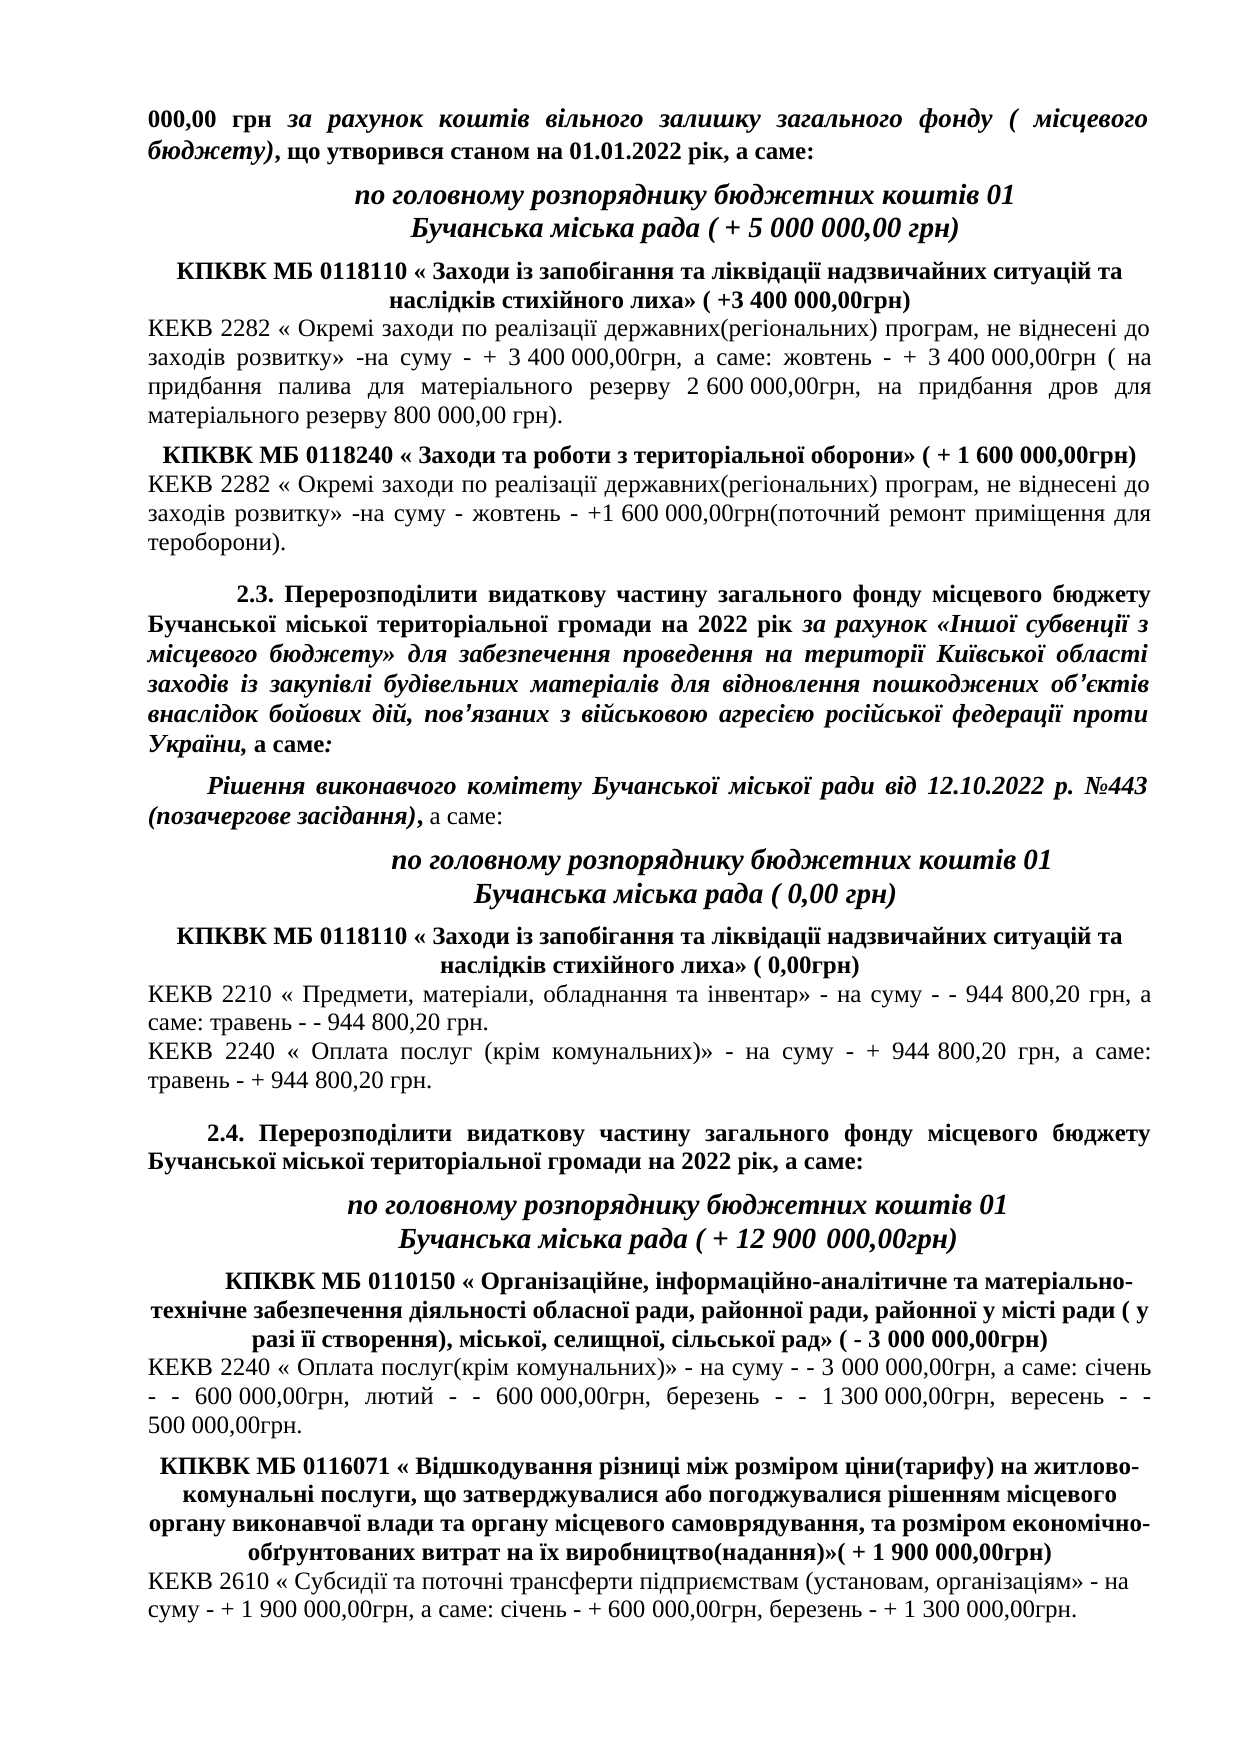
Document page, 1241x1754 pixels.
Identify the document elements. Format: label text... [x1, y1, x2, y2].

text по головному розпоряднику бюджетних коштів 01 [148, 842, 1152, 876]
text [148, 103, 1152, 165]
text Бучанська міська рада ( 0,00 грн) [148, 876, 1152, 909]
text КЕКВ 2610 « Субсидії та поточні трансферти підприємствам (установам, організаціям» - на суму - + 1 900 000,00грн, а саме: січень - + 600 000,00грн, березень - + 1 300 000,00грн. [148, 1566, 1152, 1623]
text КПКВК МБ 0116071 « Відшкодування різниці між розміром ціни(тарифу) на житлово-комунальні послуги, що затверджувалися або погоджувалися рішенням місцевого органу виконавчої влади та органу місцевого самоврядування, та розміром економічно-обґрунтованих витрат на їх виробництво(надання)»( + 1 900 000,00грн) [148, 1451, 1152, 1566]
text 2.3. Перерозподілити видаткову частину загального фонду місцевого бюджету Бучанської міської територіальної громади на 2022 рік за рахунок «Іншої субвенції з місцевого бюджету» для забезпечення проведення на території Київської області заходів із закупівлі будівельних матеріалів для відновлення пошкоджених об’єктів внаслідок бойових дій, пов’язаних з військовою агресією російської федерації проти України, а саме: [148, 579, 1152, 758]
text КЕКВ 2240 « Оплата послуг (крім комунальних)» - на суму - + 944 800,20 грн, а саме: травень - + 944 800,20 грн. [148, 1036, 1152, 1094]
text КЕКВ 2282 « Окремі заходи по реалізації державних(регіональних) програм, не віднесені до заходів розвитку» -на суму - жовтень - +1 600 000,00грн(поточний ремонт приміщення для тероборони). [148, 469, 1152, 555]
text Бучанська міська рада ( + 12 900 000,00грн) [148, 1221, 1152, 1254]
text по головному розпоряднику бюджетних коштів 01 [148, 177, 1152, 210]
text по головному розпоряднику бюджетних коштів 01 [148, 1187, 1152, 1221]
text КЕКВ 2282 « Окремі заходи по реалізації державних(регіональних) програм, не віднесені до заходів розвитку» -на суму - + 3 400 000,00грн, а саме: жовтень - + 3 400 000,00грн ( на придбання палива для матеріального резерву 2 600 000,00грн, на придбання дров для матеріального резерву 800 000,00 грн). [148, 313, 1152, 428]
text КПКВК МБ 0118110 « Заходи із запобігання та ліквідації надзвичайних ситуацій та наслідків стихійного лиха» ( +3 400 000,00грн) [148, 256, 1152, 313]
text КЕКВ 2240 « Оплата послуг(крім комунальних)» - на суму - - 3 000 000,00грн, а саме: січень - - 600 000,00грн, лютий - - 600 000,00грн, березень - - 1 300 000,00грн, вересень - - 500 000,00грн. [148, 1352, 1152, 1439]
text КПКВК МБ 0118240 « Заходи та роботи з територіальної оборони» ( + 1 600 000,00грн) [148, 440, 1152, 469]
text Бучанська міська рада ( + 5 000 000,00 грн) [148, 210, 1152, 244]
text 2.4. Перерозподілити видаткову частину загального фонду місцевого бюджету Бучанської міської територіальної громади на 2022 рік, а саме: [148, 1118, 1152, 1175]
text КЕКВ 2210 « Предмети, матеріали, обладнання та інвентар» - на суму - - 944 800,20 грн, а саме: травень - - 944 800,20 грн. [148, 979, 1152, 1036]
text КПКВК МБ 0110150 « Організаційне, інформаційно-аналітичне та матеріально-технічне забезпечення діяльності обласної ради, районної ради, районної у місті ради ( у разі її створення), міської, селищної, сільської рад» ( - 3 000 000,00грн) [148, 1266, 1152, 1352]
text КПКВК МБ 0118110 « Заходи із запобігання та ліквідації надзвичайних ситуацій та наслідків стихійного лиха» ( 0,00грн) [148, 921, 1152, 979]
text Рішення виконавчого комітету Бучанської міської ради від 12.10.2022 р. №443 (позачергове засідання), а саме: [148, 770, 1152, 830]
